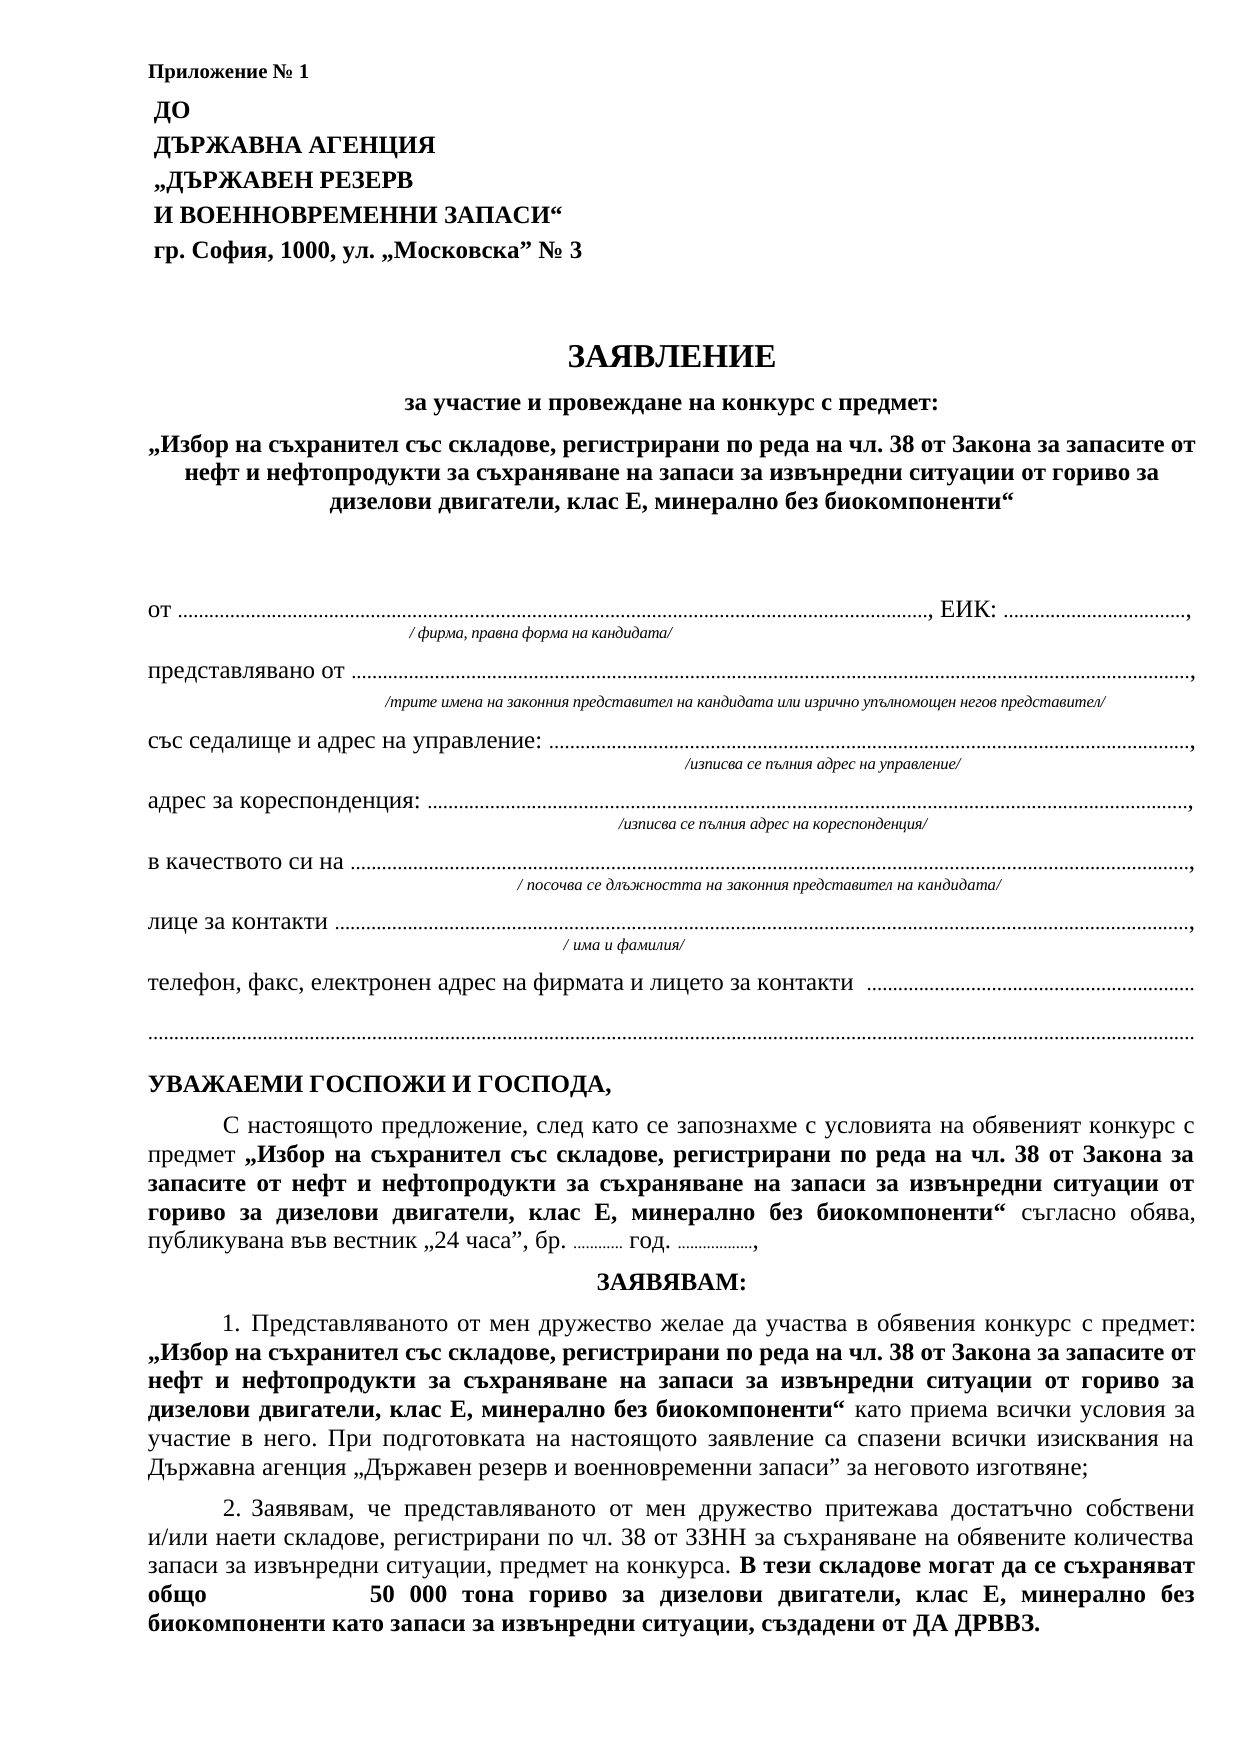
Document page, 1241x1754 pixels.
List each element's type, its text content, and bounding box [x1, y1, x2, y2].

text ЗАЯВЯВАМ: [148, 1267, 1196, 1296]
subtitle ЗАЯВЛЕНИЕ [148, 337, 1196, 375]
text УВАЖАЕМИ ГОСПОЖИ И ГОСПОДА, [148, 1069, 1196, 1098]
text /изписва се пълния адрес на кореспонденция/ [148, 814, 1196, 833]
text ......................................................................................................................................................................................................... [148, 1020, 1196, 1044]
text ДЪРЖАВНА АГЕНЦИЯ [154, 130, 1196, 159]
text / има и фамилия/ [148, 935, 1196, 954]
list Представляваното от мен дружество желае да участва в обявения конкурс с предмет: „Избор на съхранител със складове, регистрирани по реда на чл. 38 от Закона за запасите от нефт и нефтопродукти за съхраняване на запаси за извънредни ситуации от гориво за дизелови двигатели, клас Е, минерално без биокомпоненти“ като приема всички условия за участие в него. При подготовката на настоящото заявление са спазени всички изисквания на Държавна агенция „Държавен резерв и военновременни запаси” за неговото изготвяне; [148, 1308, 1196, 1481]
text „ДЪРЖАВЕН РЕЗЕРВ [154, 165, 1196, 194]
text „Избор на съхранител със складове, регистрирани по реда на чл. 38 от Закона за запасите от нефт и нефтопродукти за съхраняване на запаси за извънредни ситуации от гориво за дизелови двигатели, клас Е, минерално без биокомпоненти“ [148, 429, 1196, 515]
text за участие и провеждане на конкурс с предмет: [148, 387, 1196, 416]
text със седалище и адрес на управление: ..........................................................................................................................., [148, 725, 1196, 754]
text И ВОЕННОВРЕМЕННИ ЗАПАСИ“ [154, 200, 1196, 229]
text в качеството си на ................................................................................................................................................................., [148, 846, 1196, 874]
text / фирма, правна форма на кандидата/ [148, 623, 1196, 642]
text ДО [154, 95, 1196, 124]
text С настоящото предложение, след като се запознахме с условията на обявеният конкурс с предмет „Избор на съхранител със складове, регистрирани по реда на чл. 38 от Закона за запасите от нефт и нефтопродукти за съхраняване на запаси за извънредни ситуации от гориво за дизелови двигатели, клас Е, минерално без биокомпоненти“ съгласно обява, публикувана във вестник „24 часа”, бр. ............ год. .................., [148, 1111, 1196, 1254]
text / посочва се длъжността на законния представител на кандидата/ [148, 874, 1196, 894]
text адрес за кореспонденция: .................................................................................................................................................., [148, 785, 1196, 814]
text представлявано от ................................................................................................................................................................., /трите имена на законния представител на кандидата или изрично упълномощен негов представител/ [148, 655, 1196, 712]
text гр. софия, 1000, ул. „Московска” № 3 [154, 235, 1196, 264]
text /изписва се пълния адрес на управление/ [148, 754, 1196, 773]
text телефон, факс, електронен адрес на фирмата и лицето за контакти ............................................................... [148, 967, 1196, 995]
text от ................................................................................................................................................, ЕИК: ..................................., [148, 594, 1196, 623]
list Заявявам, че представляваното от мен дружество притежава достатъчно собствени и/или наети складове, регистрирани по чл. 38 от ЗЗНН за съхраняване на обявените количества запаси за извънредни ситуации, предмет на конкурса. В тези складове могат да се съхраняват общо 50 000 тона гориво за дизелови двигатели, клас Е, минерално без биокомпоненти като запаси за извънредни ситуации, създадени от ДА ДРВВЗ. [148, 1493, 1196, 1637]
text лице за контакти ...................................................................................................................................................................., [148, 906, 1196, 935]
